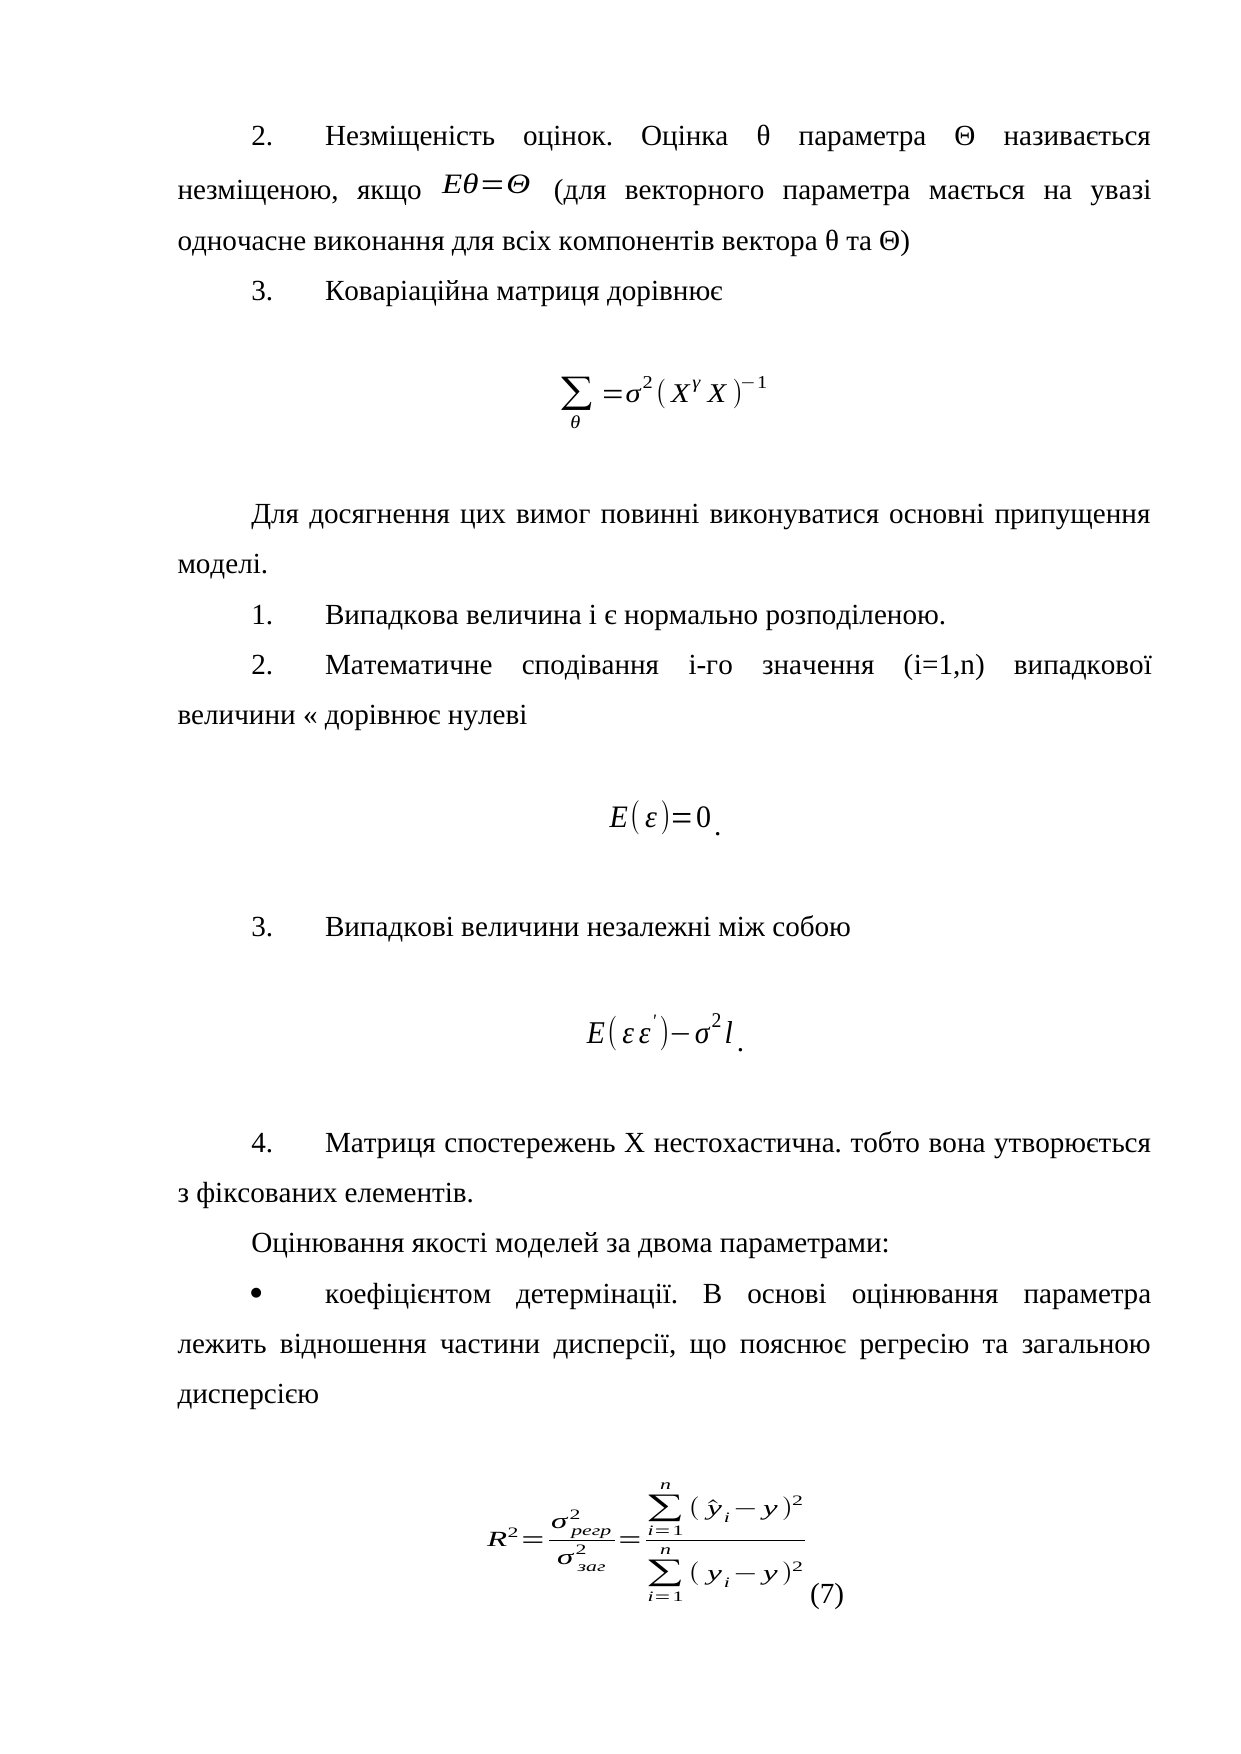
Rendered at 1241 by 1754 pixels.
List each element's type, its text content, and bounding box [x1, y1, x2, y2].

text Оцінювання якості моделей за двома параметрами: [177, 1226, 1152, 1259]
list Матриця спостережень X нестохастична. тобто вона утворюється з фіксованих елементів. [177, 1125, 1152, 1209]
list Випадкова величина і є нормально розподіленою. [177, 597, 1152, 630]
list Випадкові величини незалежні між собою [177, 909, 1152, 942]
text (7) [177, 1477, 1152, 1610]
list Коваріаційна матриця дорівнює [177, 273, 1152, 307]
text Для досягнення цих вимог повинні виконуватися основні припущення моделі. [177, 496, 1152, 580]
list коефіцієнтом детермінації. В основі оцінювання параметра лежить відношення частини дисперсії, що пояснює регресію та загальною дисперсією [177, 1276, 1152, 1410]
list Математичне сподівання і-го значення (i=1,n) випадкової величини « дорівнює нулеві [177, 647, 1152, 731]
text . [177, 1009, 1152, 1058]
text . [177, 798, 1152, 842]
list Незміщеність оцінок. Оцінка θ параметра Θ називається незміщеною, якщо (для векторного параметра мається на увазі одночасне виконання для всіх компонентів вектора θ та Θ) [177, 118, 1152, 256]
